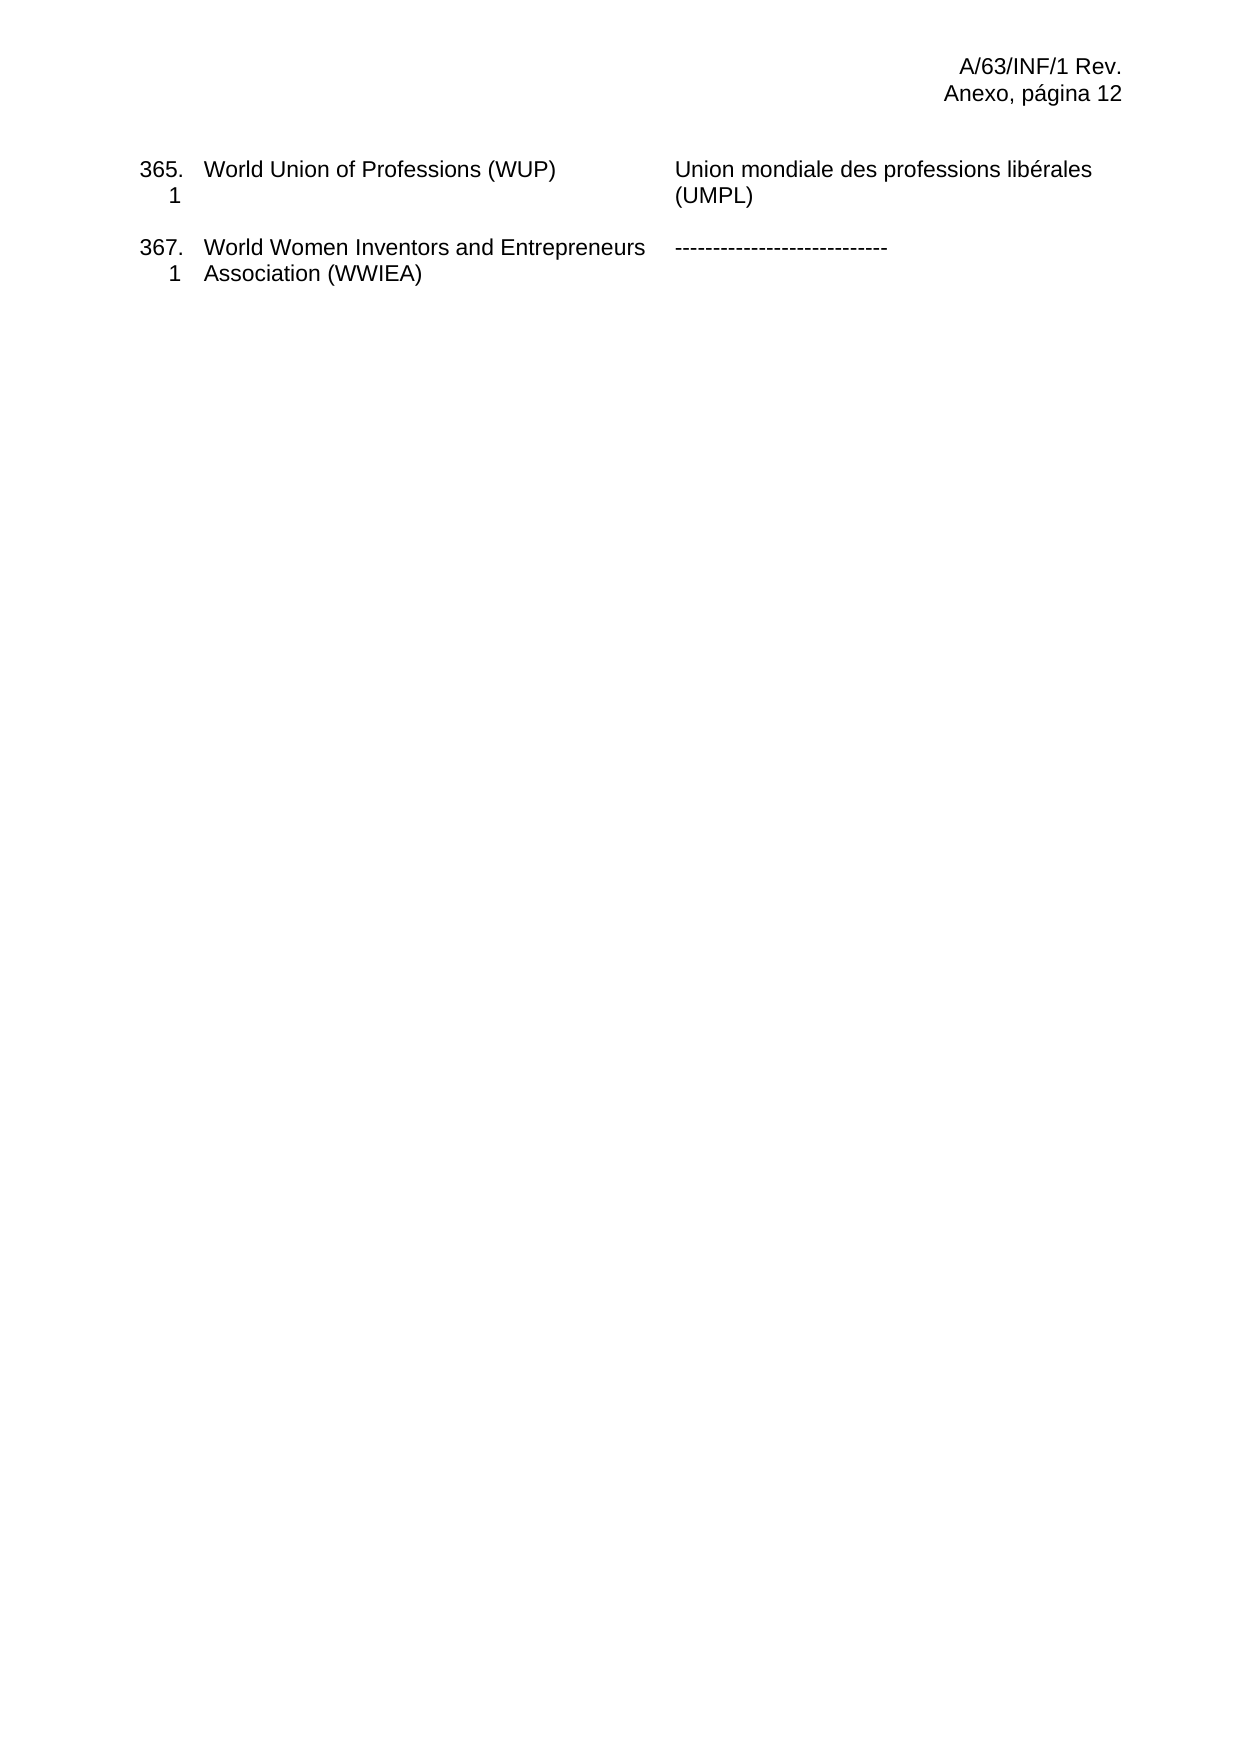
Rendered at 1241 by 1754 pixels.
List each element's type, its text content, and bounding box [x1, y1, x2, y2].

table_cell World Women Inventors and Entrepreneurs Association (WWIEA) [192, 234, 663, 311]
table_cell 1 [84, 156, 192, 233]
table_cell 1 [84, 234, 192, 311]
table_cell Union mondiale des professions libérales (UMPL) [663, 156, 1188, 233]
table_cell World Union of Professions (WUP) [192, 156, 663, 233]
table_cell ---------------------------- [663, 234, 1188, 311]
